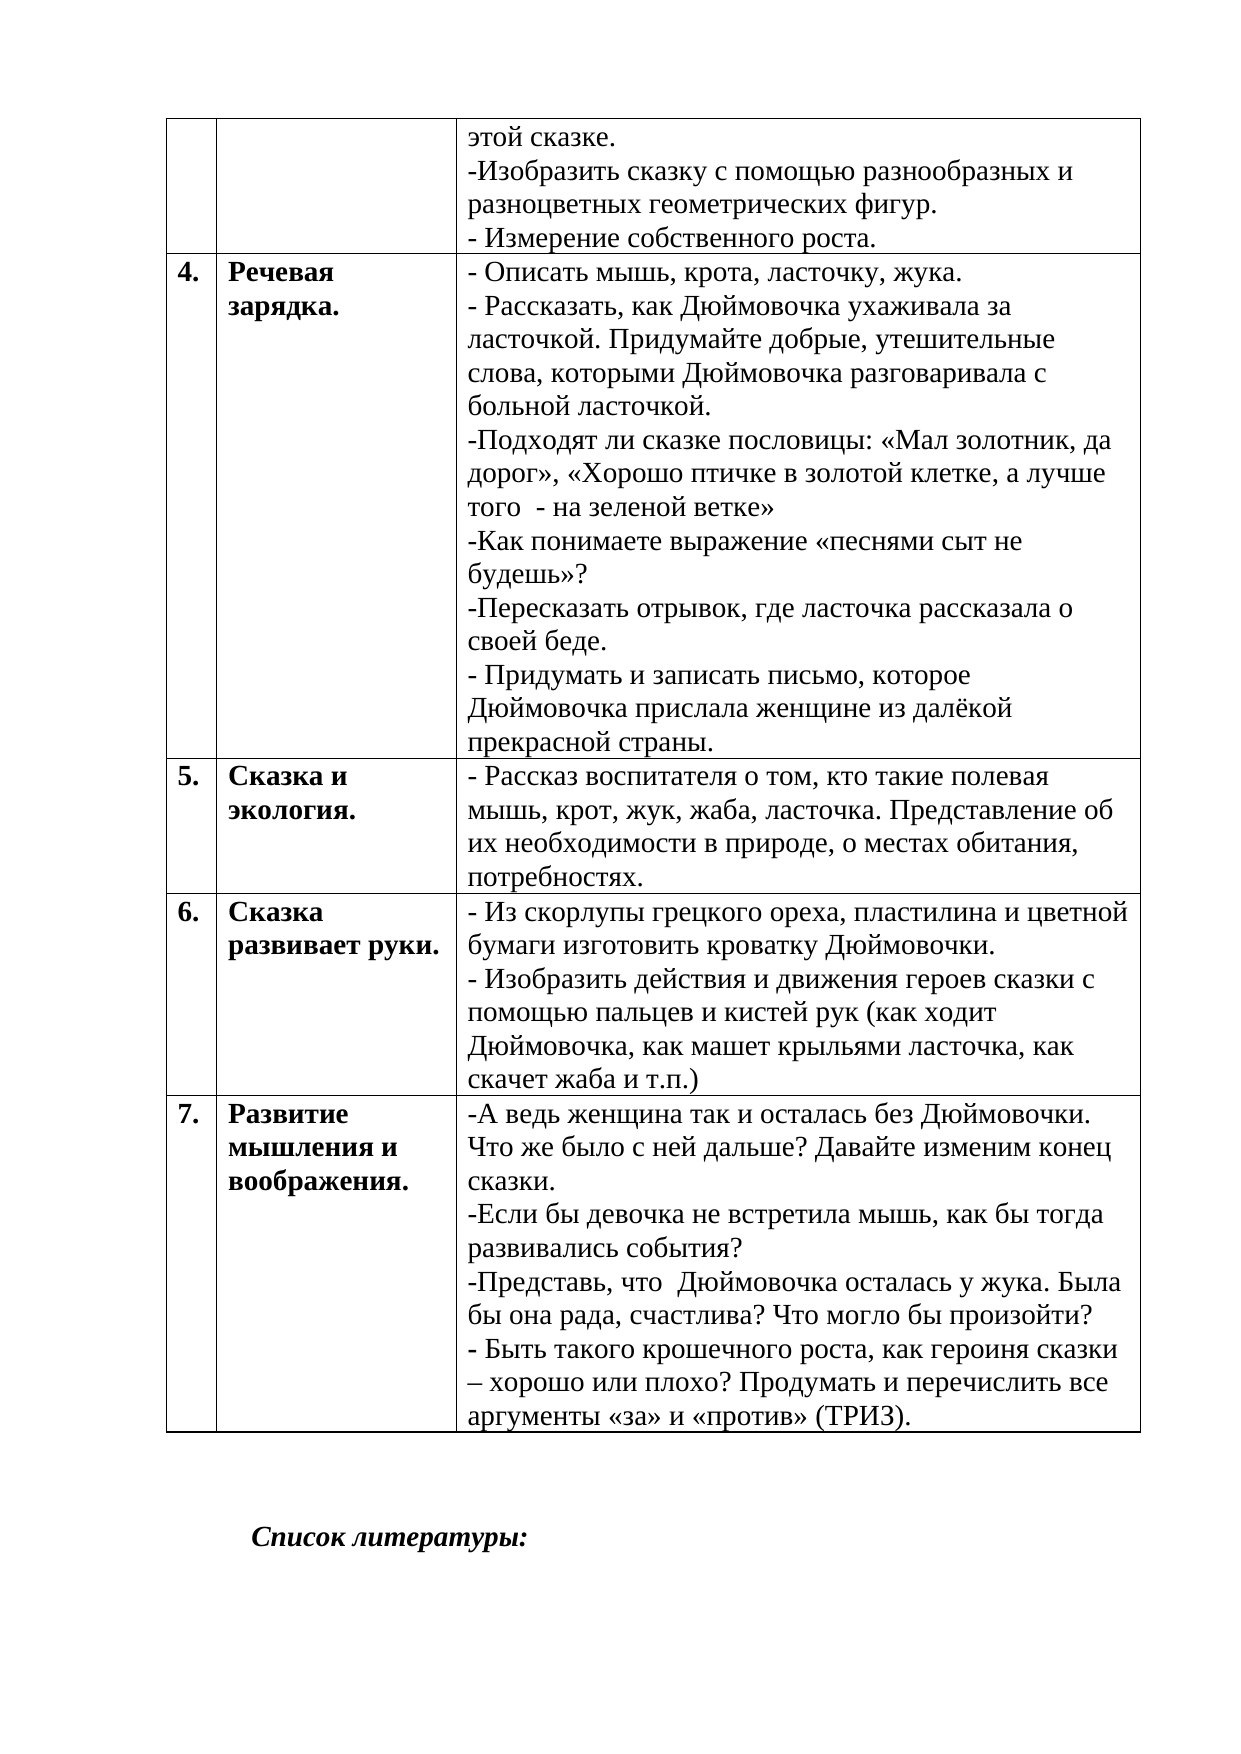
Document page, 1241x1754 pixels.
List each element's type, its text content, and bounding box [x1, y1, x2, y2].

table_cell 4. [167, 254, 216, 757]
table_cell - Из скорлупы грецкого ореха, пластилина и цветной бумаги изготовить кроватку Дюймовочки. - Изобразить действия и движения героев сказки с помощью пальцев и кистей рук (как ходит Дюймовочка, как машет крыльями ласточка, как скачет жаба и т.п.) [457, 894, 1140, 1095]
table_cell 3. [167, 119, 216, 253]
text Список литературы: [177, 1519, 1152, 1552]
table_cell -А ведь женщина так и осталась без Дюймовочки. Что же было с ней дальше? Давайте изменим конец сказки. -Если бы девочка не встретила мышь, как бы тогда развивались события? -Представь, что Дюймовочка осталась у жука. Была бы она рада, счастлива? Что могло бы произойти? - Быть такого крошечного роста, как героиня сказки – хорошо или плохо? Продумать и перечислить все аргументы «за» и «против» (ТРИЗ). [457, 1096, 1140, 1431]
table_cell - Рассказ воспитателя о том, кто такие полевая мышь, крот, жук, жаба, ласточка. Представление об их необходимости в природе, о местах обитания, потребностях. [457, 759, 1140, 893]
table_cell Развитие мышления и воображения. [217, 1096, 456, 1431]
table_cell 7. [167, 1096, 216, 1431]
table_cell Речевая зарядка. [217, 254, 456, 757]
table_cell - Описать мышь, крота, ласточку, жука. - Рассказать, как Дюймовочка ухаживала за ласточкой. Придумайте добрые, утешительные слова, которыми Дюймовочка разговаривала с больной ласточкой. -Подходят ли сказке пословицы: «Мал золотник, да дорог», «Хорошо птичке в золотой клетке, а лучше того - на зеленой ветке» -Как понимаете выражение «песнями сыт не будешь»? -Пересказать отрывок, где ласточка рассказала о своей беде. - Придумать и записать письмо, которое Дюймовочка прислала женщине из далёкой прекрасной страны. [457, 254, 1140, 757]
table_cell Сказка развивает руки. [217, 894, 456, 1095]
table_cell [217, 119, 456, 253]
table_cell Сказка и экология. [217, 759, 456, 893]
table_cell 5. [167, 759, 216, 893]
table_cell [457, 119, 1140, 253]
table_cell 6. [167, 894, 216, 1095]
